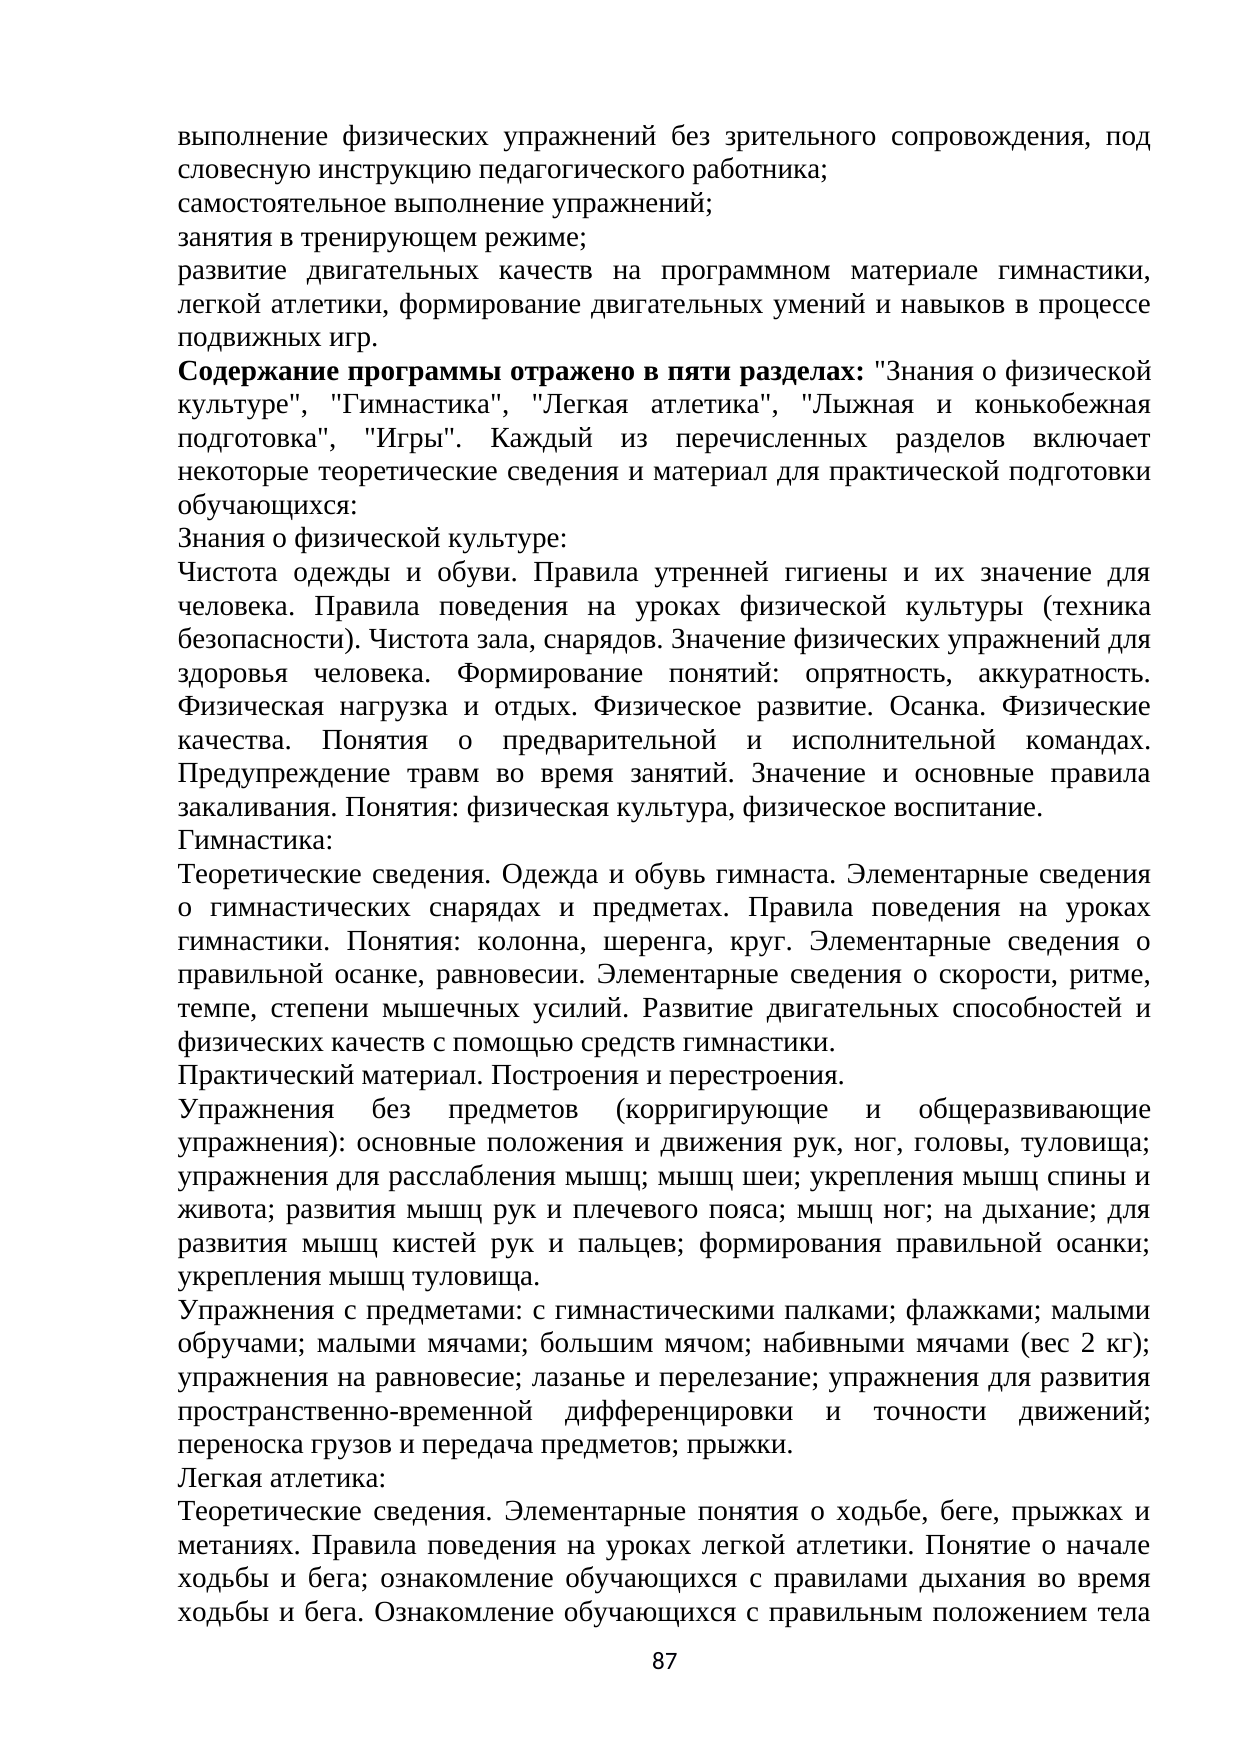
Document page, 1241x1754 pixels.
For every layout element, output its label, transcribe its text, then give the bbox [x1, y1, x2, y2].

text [177, 1493, 1152, 1627]
text Легкая атлетика: [177, 1460, 1152, 1493]
text Теоретические сведения. Одежда и обувь гимнаста. Элементарные сведения о гимнастических снарядах и предметах. Правила поведения на уроках гимнастики. Понятия: колонна, шеренга, круг. Элементарные сведения о правильной осанке, равновесии. Элементарные сведения о скорости, ритме, темпе, степени мышечных усилий. Развитие двигательных способностей и физических качеств с помощью средств гимнастики. [177, 856, 1152, 1057]
text Знания о физической культуре: [177, 521, 1152, 554]
text Упражнения без предметов (корригирующие и общеразвивающие упражнения): основные положения и движения рук, ног, головы, туловища; упражнения для расслабления мышц; мышц шеи; укрепления мышц спины и живота; развития мышц рук и плечевого пояса; мышц ног; на дыхание; для развития мышц кистей рук и пальцев; формирования правильной осанки; укрепления мышц туловища. [177, 1091, 1152, 1292]
text Практический материал. Построения и перестроения. [177, 1057, 1152, 1091]
text Гимнастика: [177, 822, 1152, 856]
text Чистота одежды и обуви. Правила утренней гигиены и их значение для человека. Правила поведения на уроках физической культуры (техника безопасности). Чистота зала, снарядов. Значение физических упражнений для здоровья человека. Формирование понятий: опрятность, аккуратность. Физическая нагрузка и отдых. Физическое развитие. Осанка. Физические качества. Понятия о предварительной и исполнительной командах. Предупреждение травм во время занятий. Значение и основные правила закаливания. Понятия: физическая культура, физическое воспитание. [177, 554, 1152, 822]
text Упражнения с предметами: с гимнастическими палками; флажками; малыми обручами; малыми мячами; большим мячом; набивными мячами (вес 2 кг); упражнения на равновесие; лазанье и перелезание; упражнения для развития пространственно-временной дифференцировки и точности движений; переноска грузов и передача предметов; прыжки. [177, 1292, 1152, 1460]
text развитие двигательных качеств на программном материале гимнастики, легкой атлетики, формирование двигательных умений и навыков в процессе подвижных игр. [177, 252, 1152, 353]
text выполнение физических упражнений без зрительного сопровождения, под словесную инструкцию педагогического работника; [177, 118, 1152, 185]
text самостоятельное выполнение упражнений; [177, 185, 1152, 219]
text Содержание программы отражено в пяти разделах: "Знания о физической культуре", "Гимнастика", "Легкая атлетика", "Лыжная и конькобежная подготовка", "Игры". Каждый из перечисленных разделов включает некоторые теоретические сведения и материал для практической подготовки обучающихся: [177, 353, 1152, 521]
text занятия в тренирующем режиме; [177, 219, 1152, 252]
